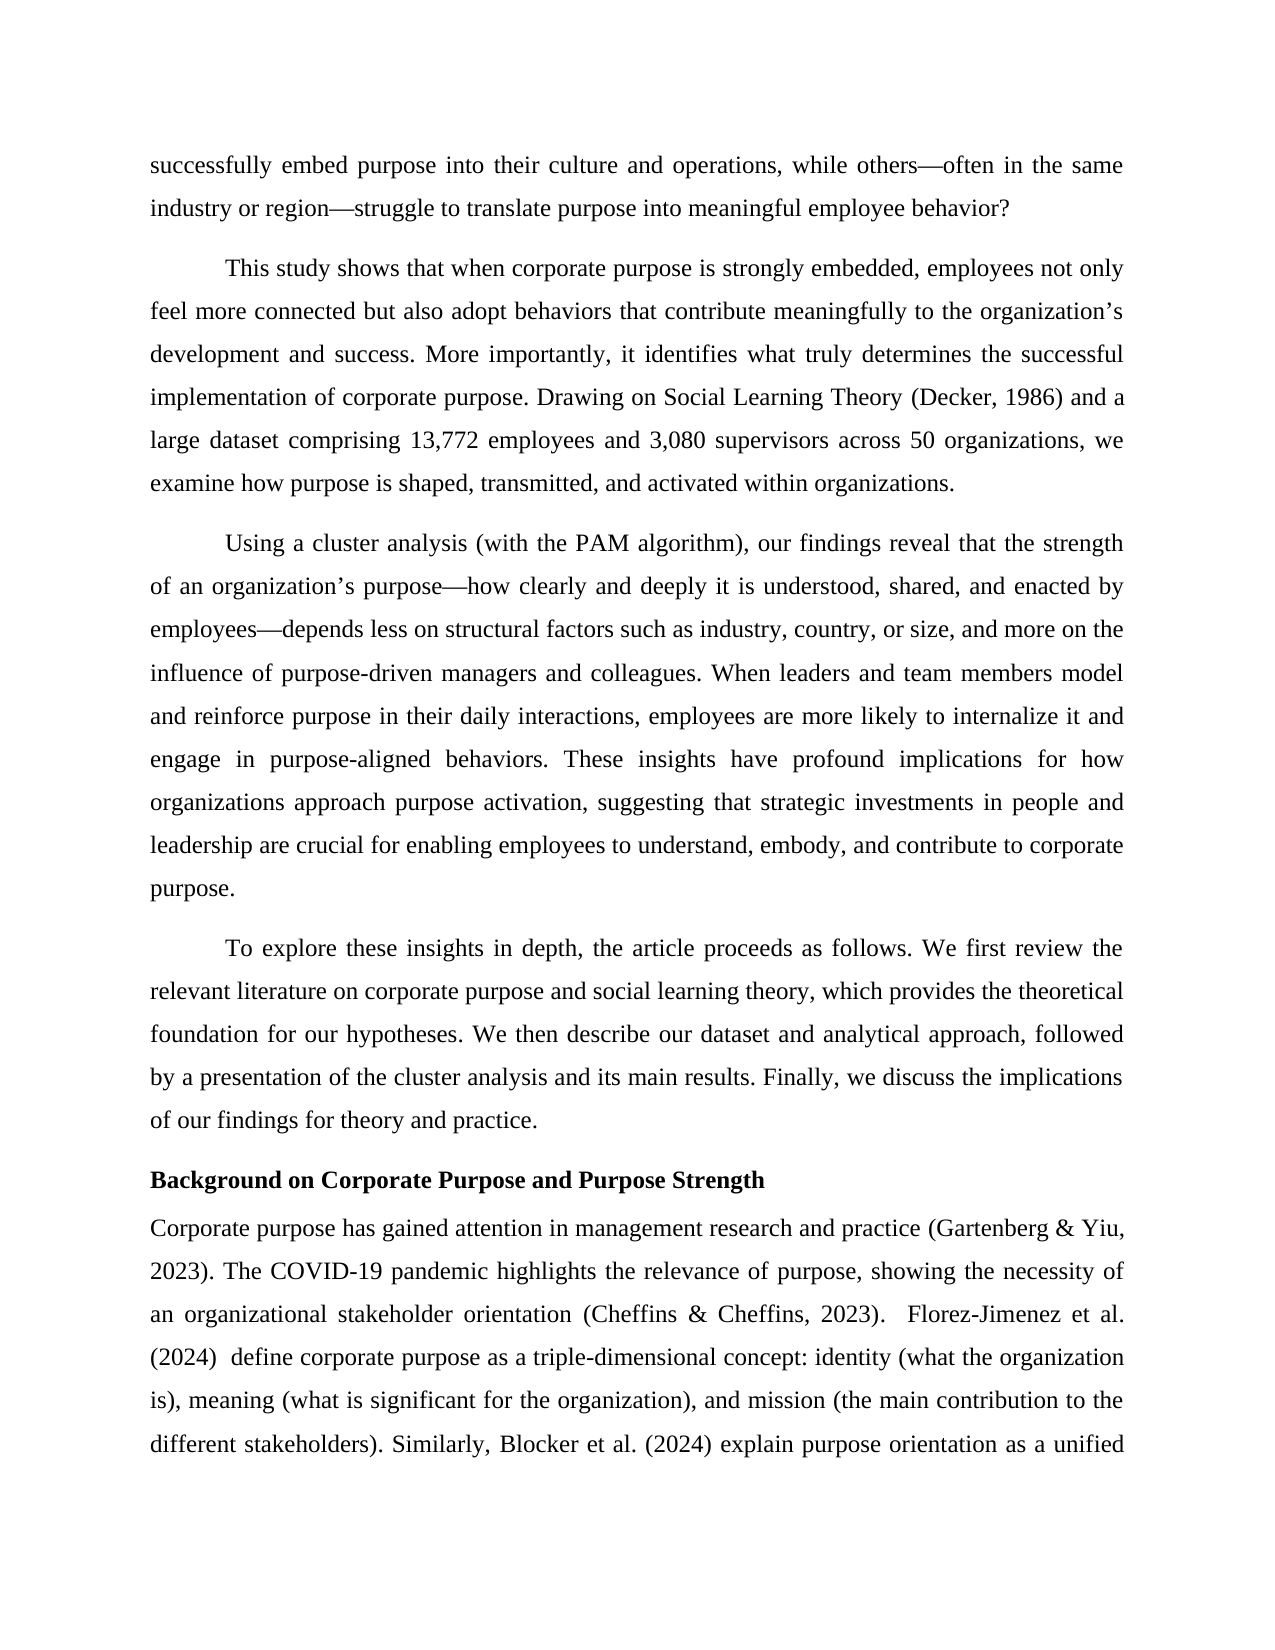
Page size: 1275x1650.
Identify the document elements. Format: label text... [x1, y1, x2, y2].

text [150, 150, 1125, 222]
text To explore these insights in depth, the article proceeds as follows. We first review the relevant literature on corporate purpose and social learning theory, which provides the theoretical foundation for our hypotheses. We then describe our dataset and analytical approach, followed by a presentation of the cluster analysis and its main results. Finally, we discuss the implications of our findings for theory and practice. [150, 933, 1125, 1134]
text This study shows that when corporate purpose is strongly embedded, employees not only feel more connected but also adopt behaviors that contribute meaningfully to the organization’s development and success. More importantly, it identifies what truly determines the successful implementation of corporate purpose. Drawing on Social Learning Theory (Decker, 1986) and a large dataset comprising 13,772 employees and 3,080 supervisors across 50 organizations, we examine how purpose is shaped, transmitted, and activated within organizations. [150, 253, 1125, 497]
text Background on Corporate Purpose and Purpose Strength [150, 1165, 1125, 1194]
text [150, 1213, 1125, 1457]
text Using a cluster analysis (with the PAM algorithm), our findings reveal that the strength of an organization’s purpose—how clearly and deeply it is understood, shared, and enacted by employees—depends less on structural factors such as industry, country, or size, and more on the influence of purpose-driven managers and colleagues. When leaders and team members model and reinforce purpose in their daily interactions, employees are more likely to internalize it and engage in purpose-aligned behaviors. These insights have profound implications for how organizations approach purpose activation, suggesting that strategic investments in people and leadership are crucial for enabling employees to understand, embody, and contribute to corporate purpose. [150, 528, 1125, 902]
